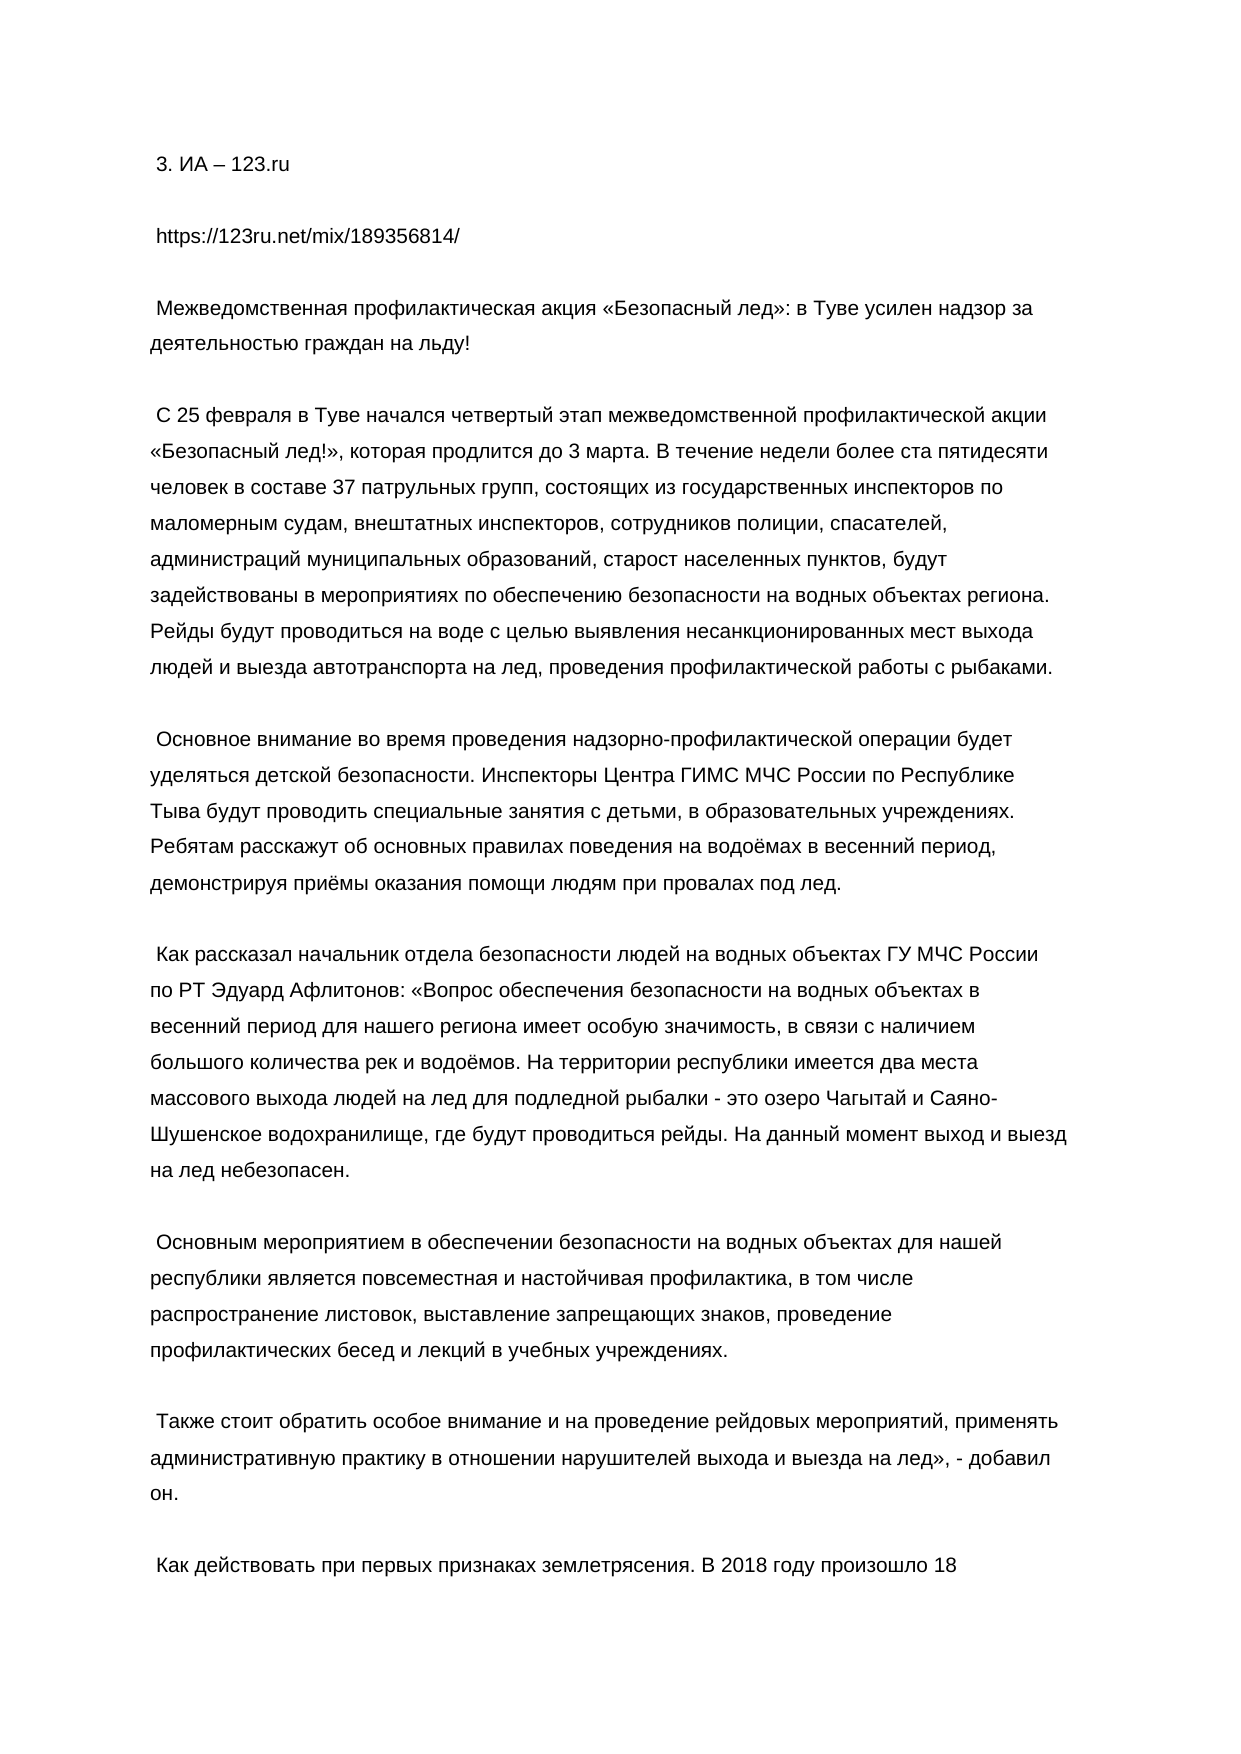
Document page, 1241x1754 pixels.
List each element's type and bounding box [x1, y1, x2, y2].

table_cell [140, 150, 1078, 1577]
